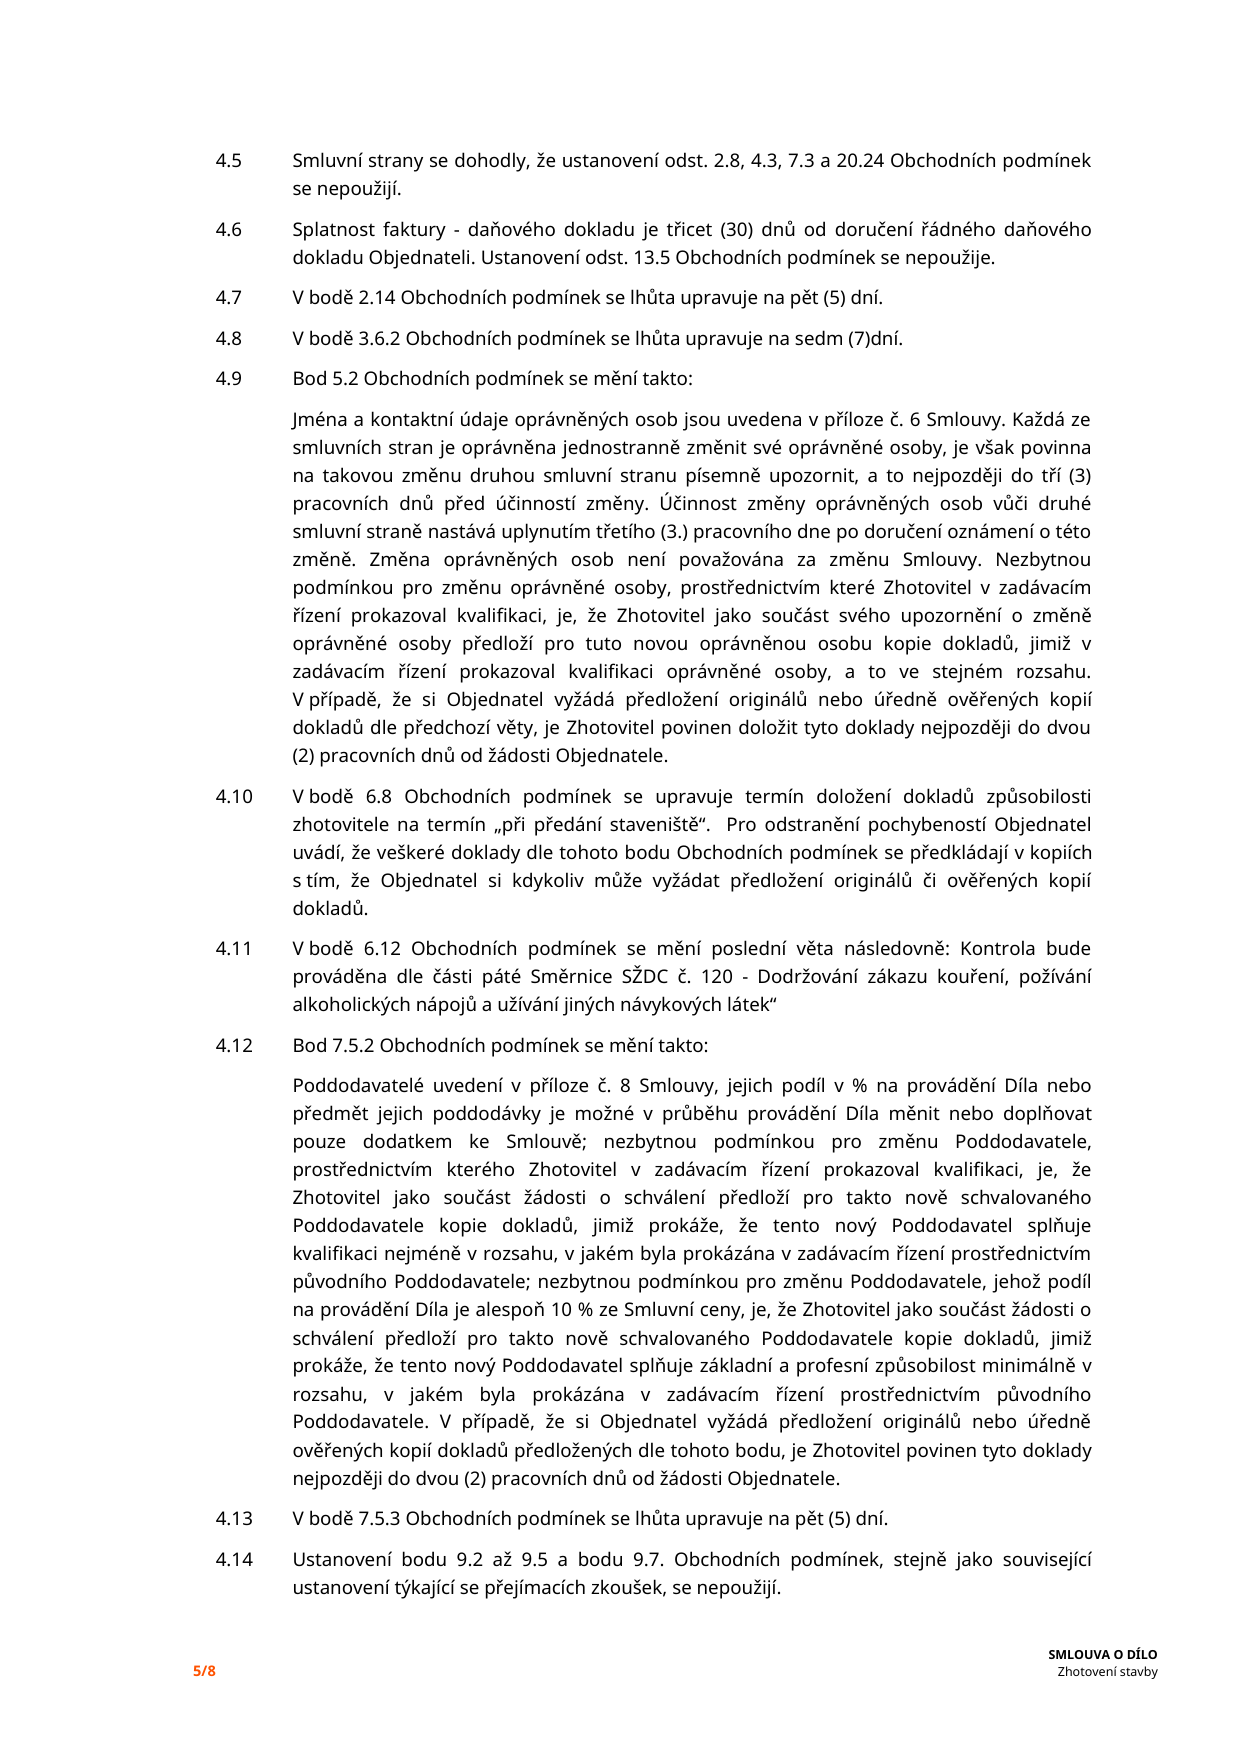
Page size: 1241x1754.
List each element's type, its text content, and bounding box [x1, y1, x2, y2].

text Smluvní strany se dohodly, že ustanovení odst. 2.8, 4.3, 7.3 a 20.24 Obchodních podmínek se nepoužijí. [216, 147, 1093, 201]
text V bodě 6.12 Obchodních podmínek se mění poslední věta následovně: Kontrola bude prováděna dle části páté Směrnice SŽDC č. 120 - Dodržování zákazu kouření, požívání alkoholických nápojů a užívání jiných návykových látek“ [216, 936, 1093, 1017]
text V bodě 2.14 Obchodních podmínek se lhůta upravuje na pět (5) dní. [216, 284, 1093, 310]
text Bod 7.5.2 Obchodních podmínek se mění takto: [216, 1032, 1093, 1058]
text V bodě 7.5.3 Obchodních podmínek se lhůta upravuje na pět (5) dní. [216, 1505, 1093, 1531]
text Jména a kontaktní údaje oprávněných osob jsou uvedena v příloze č. 6 Smlouvy. Každá ze smluvních stran je oprávněna jednostranně změnit své oprávněné osoby, je však povinna na takovou změnu druhou smluvní stranu písemně upozornit, a to nejpozději do tří (3) pracovních dnů před účinností změny. Účinnost změny oprávněných osob vůči druhé smluvní straně nastává uplynutím třetího (3.) pracovního dne po doručení oznámení o této změně. Změna oprávněných osob není považována za změnu Smlouvy. Nezbytnou podmínkou pro změnu oprávněné osoby, prostřednictvím které Zhotovitel v zadávacím řízení prokazoval kvalifikaci, je, že Zhotovitel jako součást svého upozornění o změně oprávněné osoby předloží pro tuto novou oprávněnou osobu kopie dokladů, jimiž v zadávacím řízení prokazoval kvalifikaci oprávněné osoby, a to ve stejném rozsahu. V případě, že si Objednatel vyžádá předložení originálů nebo úředně ověřených kopií dokladů dle předchozí věty, je Zhotovitel povinen doložit tyto doklady nejpozději do dvou (2) pracovních dnů od žádosti Objednatele. [292, 406, 1093, 768]
text Ustanovení bodu 9.2 až 9.5 a bodu 9.7. Obchodních podmínek, stejně jako související ustanovení týkající se přejímacích zkoušek, se nepoužijí. [216, 1546, 1093, 1599]
text Bod 5.2 Obchodních podmínek se mění takto: [216, 366, 1093, 391]
text V bodě 6.8 Obchodních podmínek se upravuje termín doložení dokladů způsobilosti zhotovitele na termín „při předání staveniště“. Pro odstranění pochybeností Objednatel uvádí, že veškeré doklady dle tohoto bodu Obchodních podmínek se předkládají v kopiích s tím, že Objednatel si kdykoliv může vyžádat předložení originálů či ověřených kopií dokladů. [216, 783, 1093, 921]
text Splatnost faktury - daňového dokladu je třicet (30) dnů od doručení řádného daňového dokladu Objednateli. Ustanovení odst. 13.5 Obchodních podmínek se nepoužije. [216, 216, 1093, 269]
text V bodě 3.6.2 Obchodních podmínek se lhůta upravuje na sedm (7)dní. [216, 325, 1093, 351]
text Poddodavatelé uvedení v příloze č. 8 Smlouvy, jejich podíl v % na provádění Díla nebo předmět jejich poddodávky je možné v průběhu provádění Díla měnit nebo doplňovat pouze dodatkem ke Smlouvě; nezbytnou podmínkou pro změnu Poddodavatele, prostřednictvím kterého Zhotovitel v zadávacím řízení prokazoval kvalifikaci, je, že Zhotovitel jako součást žádosti o schválení předloží pro takto nově schvalovaného Poddodavatele kopie dokladů, jimiž prokáže, že tento nový Poddodavatel splňuje kvalifikaci nejméně v rozsahu, v jakém byla prokázána v zadávacím řízení prostřednictvím původního Poddodavatele; nezbytnou podmínkou pro změnu Poddodavatele, jehož podíl na provádění Díla je alespoň 10 % ze Smluvní ceny, je, že Zhotovitel jako součást žádosti o schválení předloží pro takto nově schvalovaného Poddodavatele kopie dokladů, jimiž prokáže, že tento nový Poddodavatel splňuje základní a profesní způsobilost minimálně v rozsahu, v jakém byla prokázána v zadávacím řízení prostřednictvím původního Poddodavatele. V případě, že si Objednatel vyžádá předložení originálů nebo úředně ověřených kopií dokladů předložených dle tohoto bodu, je Zhotovitel povinen tyto doklady nejpozději do dvou (2) pracovních dnů od žádosti Objednatele. [292, 1073, 1093, 1490]
